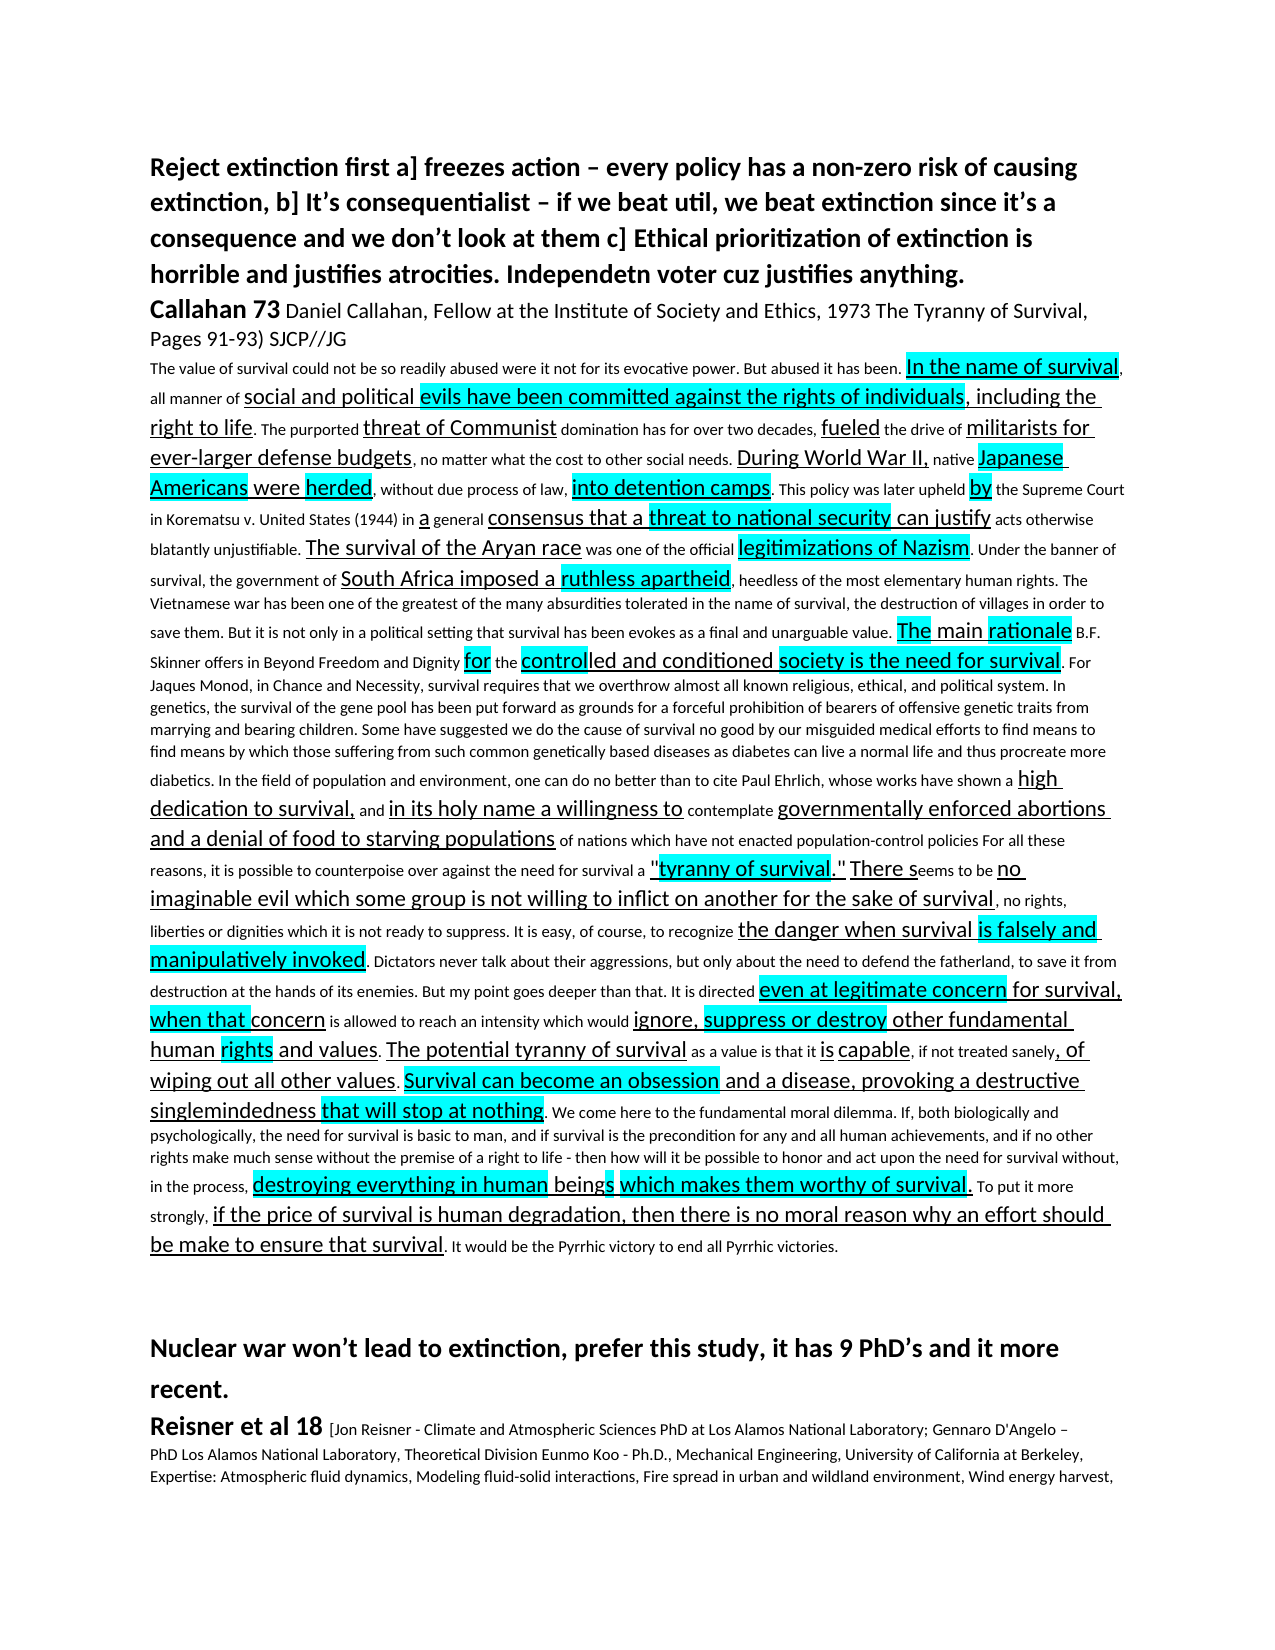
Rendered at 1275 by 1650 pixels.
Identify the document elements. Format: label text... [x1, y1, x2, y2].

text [150, 1409, 1125, 1486]
subtitle Reject extinction first a] freezes action – every policy has a non-zero risk of causing extinction, b] It’s consequentialist – if we beat util, we beat extinction since it’s a consequence and we don’t look at them c] Ethical prioritization of extinction is horrible and justifies atrocities. Independetn voter cuz justifies anything. [150, 150, 1125, 290]
subtitle Nuclear war won’t lead to extinction, prefer this study, it has 9 PhD’s and it more recent. [150, 1324, 1125, 1405]
text The value of survival could not be so readily abused were it not for its evocative power. But abused it has been. In the name of survival, all manner of social and political evils have been committed against the rights of individuals, including the right to life. The purported threat of Communist domination has for over two decades, fueled the drive of militarists for ever-larger defense budgets, no matter what the cost to other social needs. During World War II, native Japanese Americans were herded, without due process of law, into detention camps. This policy was later upheld by the Supreme Court in Korematsu v. United States (1944) in a general consensus that a threat to national security can justify acts otherwise blatantly unjustifiable. The survival of the Aryan race was one of the official legitimizations of Nazism. Under the banner of survival, the government of South Africa imposed a ruthless apartheid, heedless of the most elementary human rights. The Vietnamese war has been one of the greatest of the many absurdities tolerated in the name of survival, the destruction of villages in order to save them. But it is not only in a political setting that survival has been evokes as a final and unarguable value. The main rationale B.F. Skinner offers in Beyond Freedom and Dignity for the controlled and conditioned society is the need for survival. For Jaques Monod, in Chance and Necessity, survival requires that we overthrow almost all known religious, ethical, and political system. In genetics, the survival of the gene pool has been put forward as grounds for a forceful prohibition of bearers of offensive genetic traits from marrying and bearing children. Some have suggested we do the cause of survival no good by our misguided medical efforts to find means to find means by which those suffering from such common genetically based diseases as diabetes can live a normal life and thus procreate more diabetics. In the field of population and environment, one can do no better than to cite Paul Ehrlich, whose works have shown a high dedication to survival, and in its holy name a willingness to contemplate governmentally enforced abortions and a denial of food to starving populations of nations which have not enacted population-control policies For all these reasons, it is possible to counterpoise over against the need for survival a "tyranny of survival." There seems to be no imaginable evil which some group is not willing to inflict on another for the sake of survival, no rights, liberties or dignities which it is not ready to suppress. It is easy, of course, to recognize the danger when survival is falsely and manipulatively invoked. Dictators never talk about their aggressions, but only about the need to defend the fatherland, to save it from destruction at the hands of its enemies. But my point goes deeper than that. It is directed even at legitimate concern for survival, when that concern is allowed to reach an intensity which would ignore, suppress or destroy other fundamental human rights and values. The potential tyranny of survival as a value is that it is capable, if not treated sanely, of wiping out all other values. Survival can become an obsession and a disease, provoking a destructive singlemindedness that will stop at nothing. We come here to the fundamental moral dilemma. If, both biologically and psychologically, the need for survival is basic to man, and if survival is the precondition for any and all human achievements, and if no other rights make much sense without the premise of a right to life - then how will it be possible to honor and act upon the need for survival without, in the process, destroying everything in human beings which makes them worthy of survival. To put it more strongly, if the price of survival is human degradation, then there is no moral reason why an effort should be make to ensure that survival. It would be the Pyrrhic victory to end all Pyrrhic victories. [150, 352, 1125, 1258]
text Callahan 73 Daniel Callahan, Fellow at the Institute of Society and Ethics, 1973 The Tyranny of Survival, Pages 91-93) SJCP//JG [150, 292, 1125, 352]
